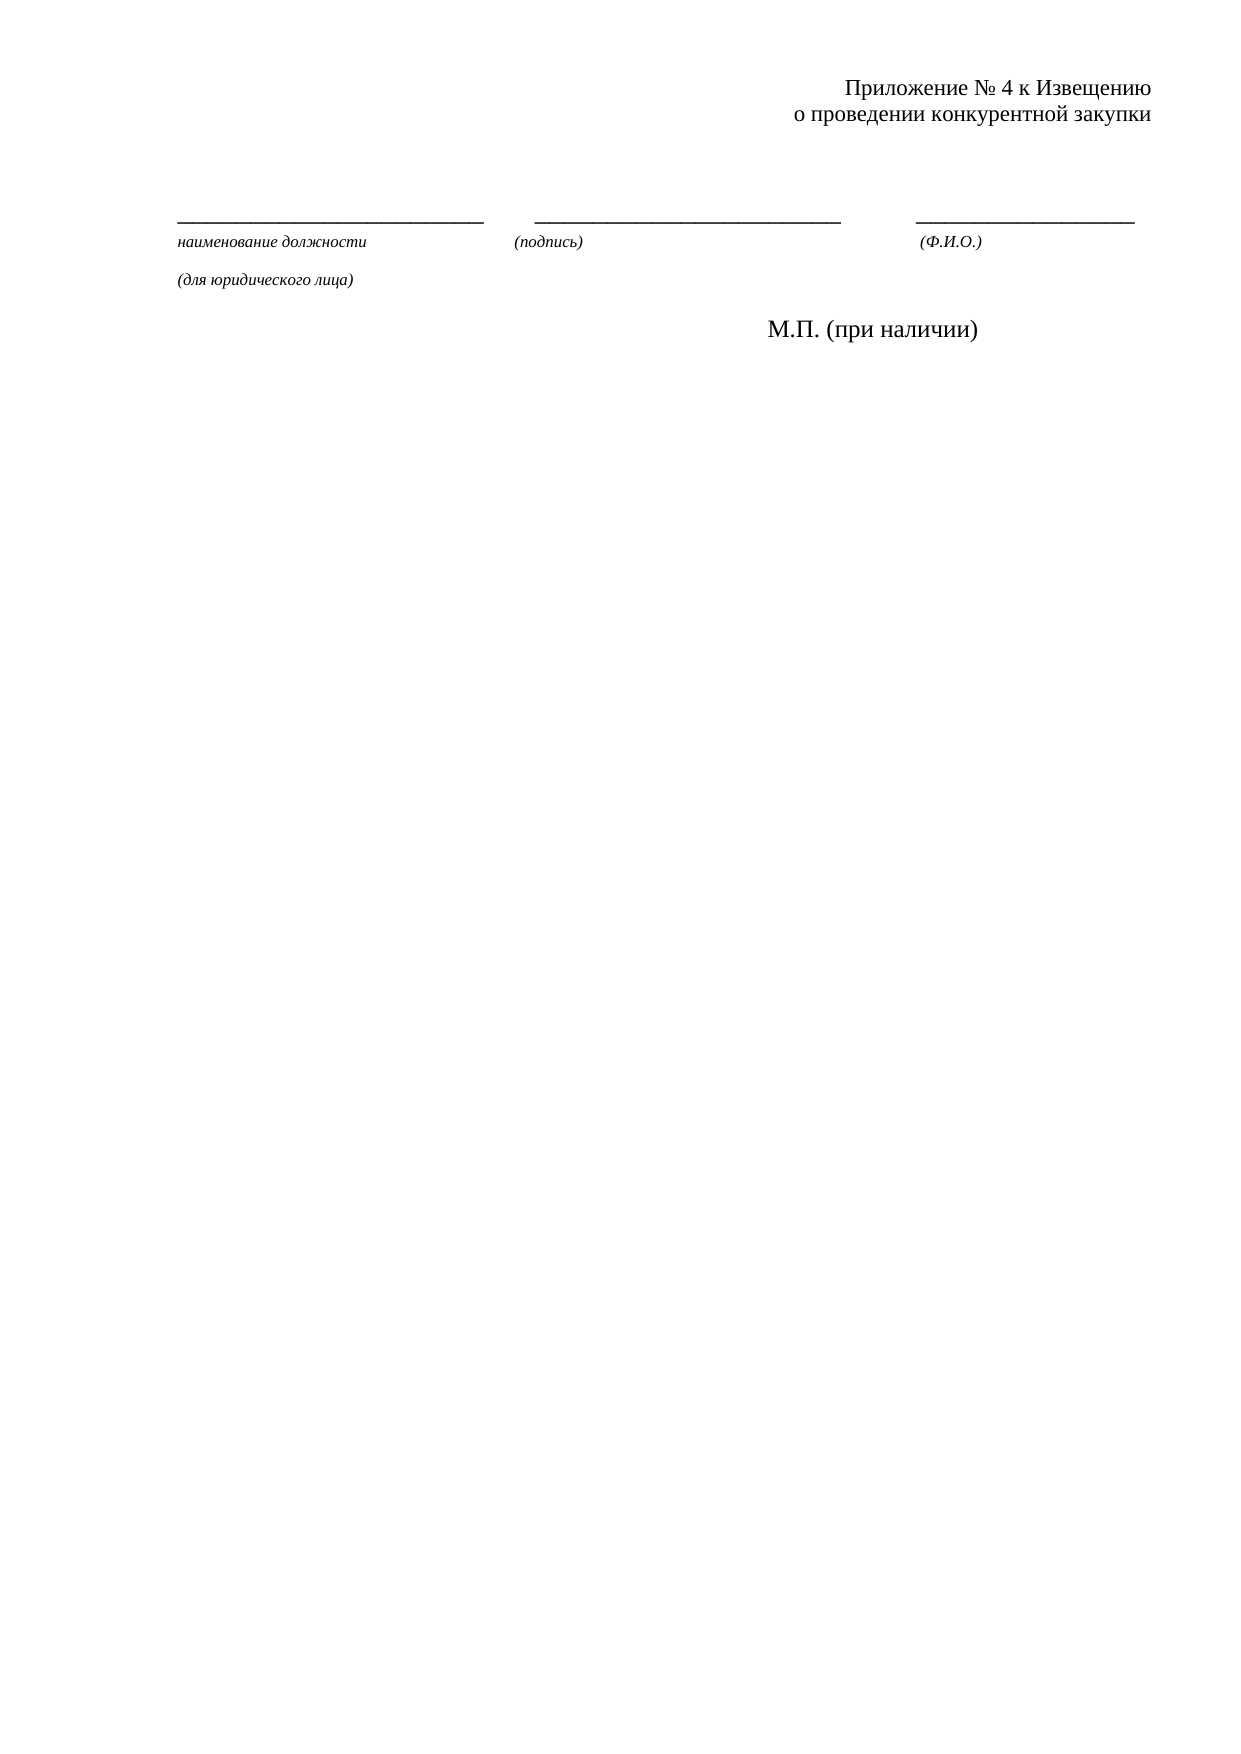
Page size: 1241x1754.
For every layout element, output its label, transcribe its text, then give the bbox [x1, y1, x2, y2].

text (для юридического лица) [177, 270, 1152, 304]
text _____________________ _____________________ _______________ [177, 193, 1152, 227]
text наименование должности (подпись) (Ф.И.О.) [177, 232, 1152, 265]
text М.П. (при наличии) [693, 314, 1152, 342]
